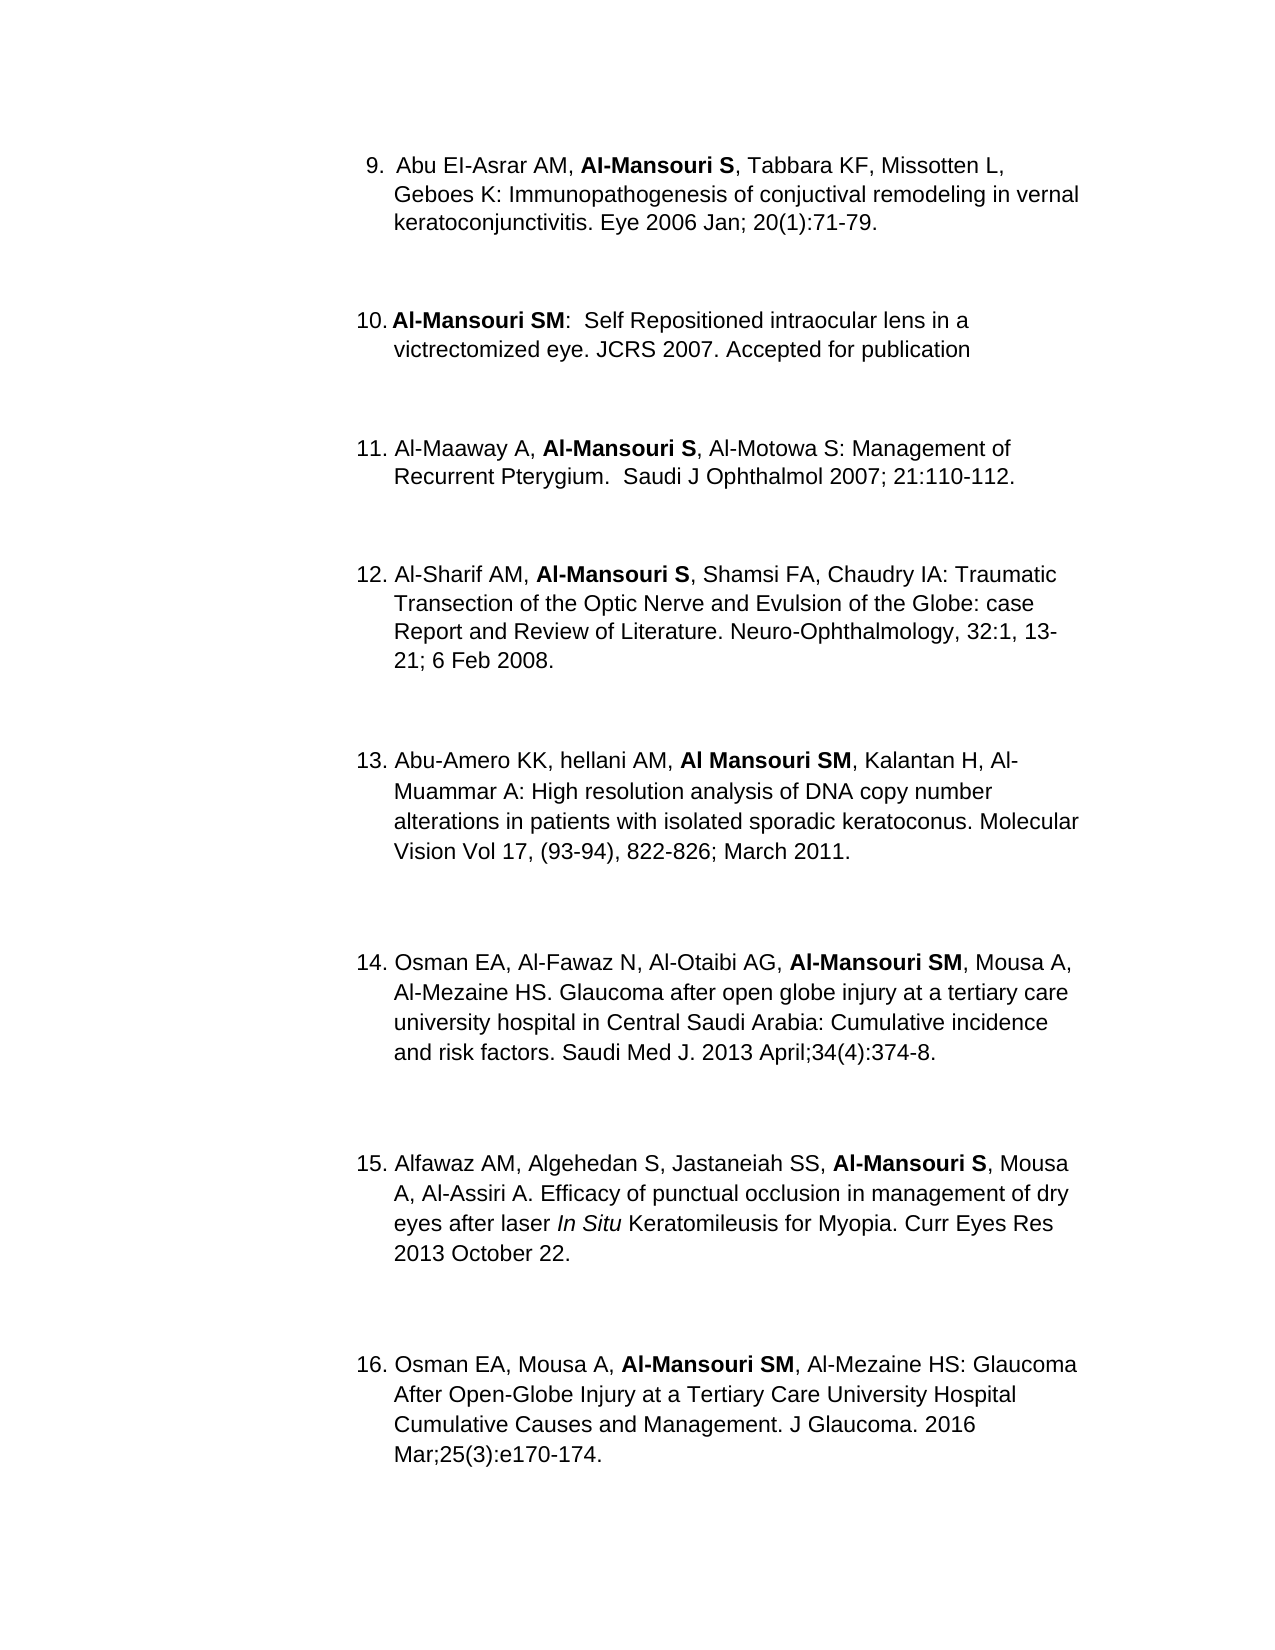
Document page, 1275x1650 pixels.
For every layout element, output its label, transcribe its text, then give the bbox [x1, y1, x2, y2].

text 15. Alfawaz AM, Algehedan S, Jastaneiah SS, Al-Mansouri S, Mousa A, Al-Assiri A. Efficacy of punctual occlusion in management of dry eyes after laser In Situ Keratomileusis for Myopia. Curr Eyes Res 2013 October 22. [356, 1149, 1087, 1266]
text 12. Al-Sharif AM, Al-Mansouri S, Shamsi FA, Chaudry IA: Traumatic Transection of the Optic Nerve and Evulsion of the Globe: case Report and Review of Literature. Neuro-Ophthalmology, 32:1, 13-21; 6 Feb 2008. [356, 559, 1087, 673]
text 13. Abu-Amero KK, hellani AM, Al Mansouri SM, Kalantan H, Al-Muammar A: High resolution analysis of DNA copy number alterations in patients with isolated sporadic keratoconus. Molecular Vision Vol 17, (93-94), 822-826; March 2011. [356, 747, 1087, 864]
text 16. Osman EA, Mousa A, Al-Mansouri SM, Al-Mezaine HS: Glaucoma After Open-Globe Injury at a Tertiary Care University Hospital Cumulative Causes and Management. J Glaucoma. 2016 Mar;25(3):e170-174. [356, 1351, 1087, 1467]
text 11. Al-Maaway A, Al-Mansouri S, Al-Motowa S: Management of Recurrent Pterygium. Saudi J Ophthalmol 2007; 21:110-112. [356, 432, 1087, 489]
text 9. Abu EI-Asrar AM, AI-Mansouri S, Tabbara KF, Missotten L, Geboes K: Immunopathogenesis of conjuctival remodeling in vernal keratoconjunctivitis. Eye 2006 Jan; 20(1):71-79. [366, 150, 1087, 235]
text 14. Osman EA, Al-Fawaz N, Al-Otaibi AG, Al-Mansouri SM, Mousa A, Al-Mezaine HS. Glaucoma after open globe injury at a tertiary care university hospital in Central Saudi Arabia: Cumulative incidence and risk factors. Saudi Med J. 2013 April;34(4):374-8. [356, 948, 1087, 1065]
text 10. Al-Mansouri SM: Self Repositioned intraocular lens in a victrectomized eye. JCRS 2007. Accepted for publication [356, 305, 1087, 362]
